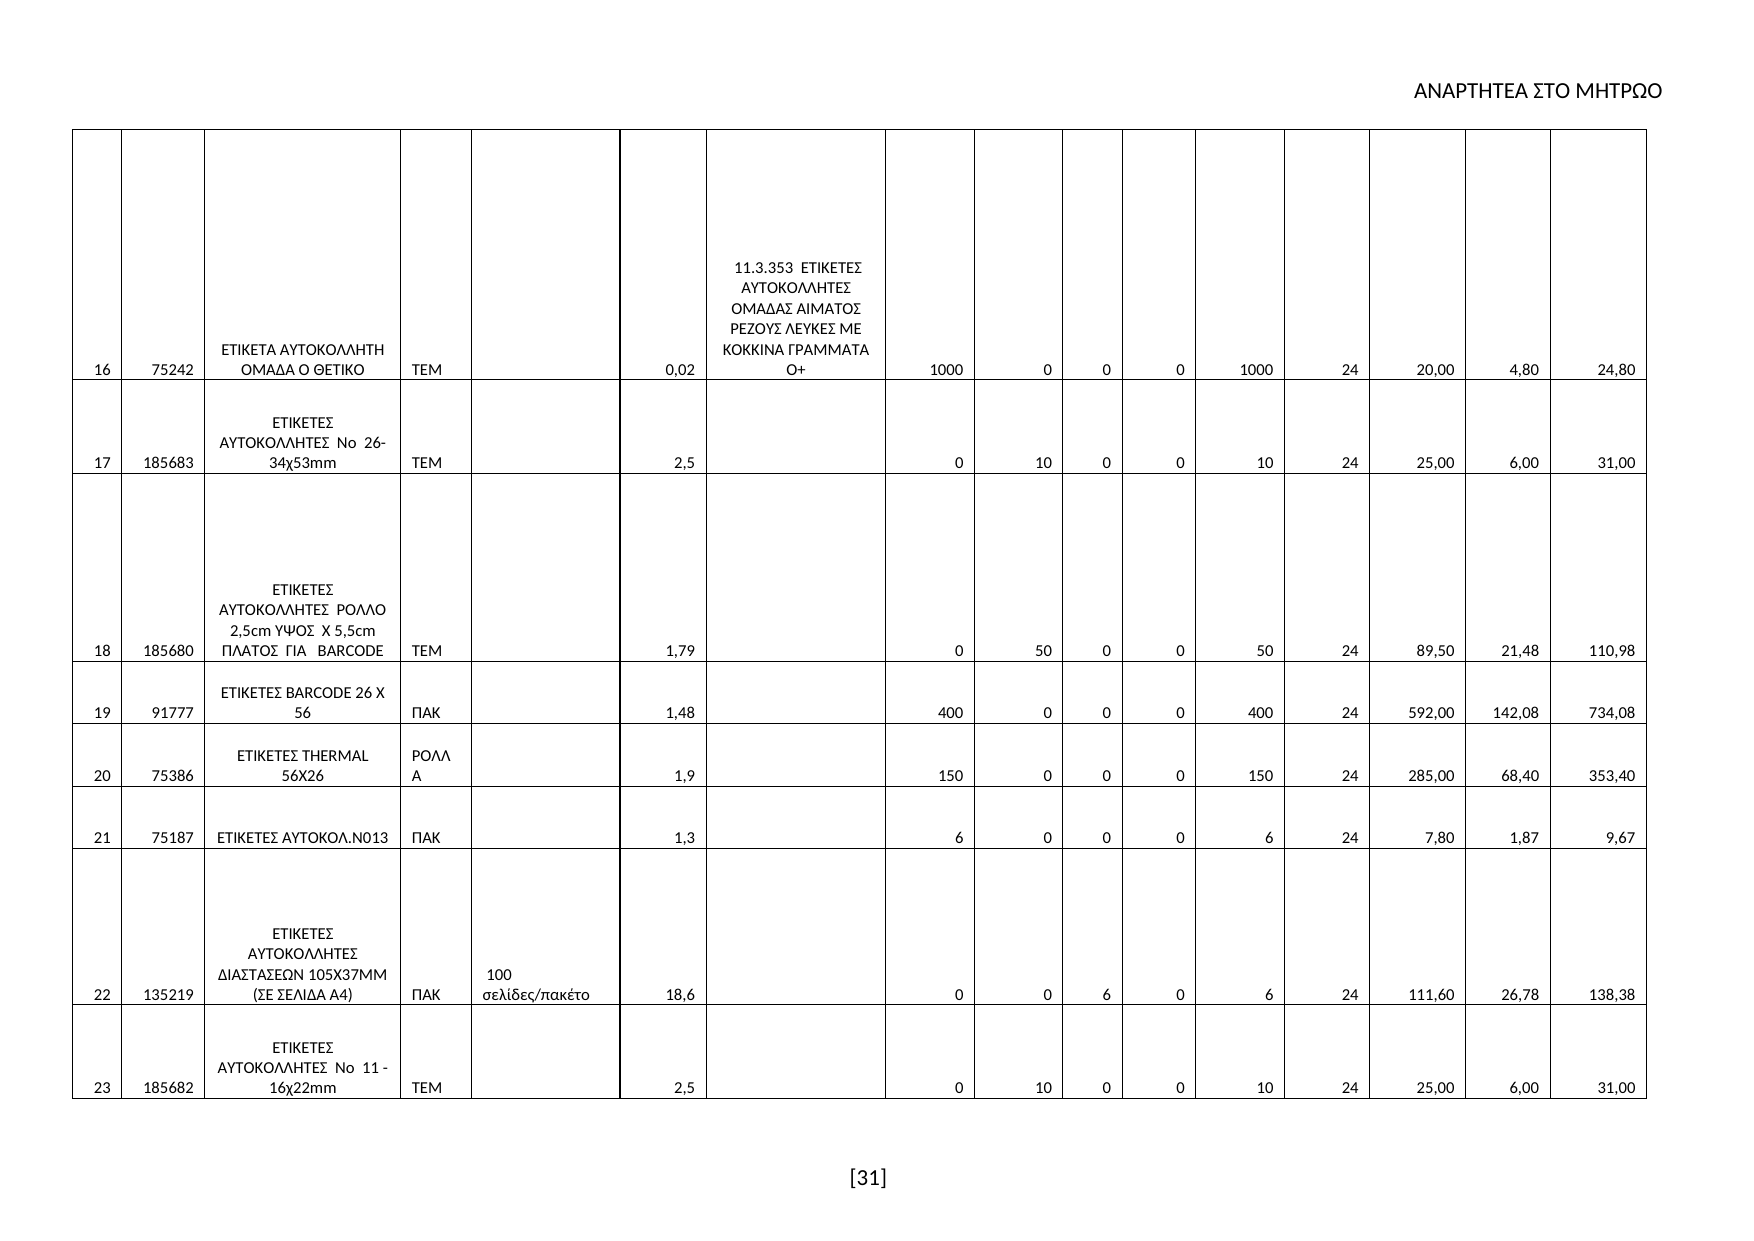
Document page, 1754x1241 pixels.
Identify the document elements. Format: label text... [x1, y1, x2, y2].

table_cell 50 [1196, 474, 1284, 661]
table_cell ΠΑΚ [401, 849, 471, 1004]
table_cell 0 [1123, 849, 1195, 1004]
table_cell 50 [975, 474, 1062, 661]
table_cell 31,00 [1551, 380, 1646, 473]
table_cell 185682 [122, 1005, 204, 1098]
table_cell 26,78 [1466, 849, 1550, 1004]
table_cell 24 [1285, 662, 1369, 723]
table_cell ΕΤΙΚΕΤΕΣ ΑΥΤΟΚΟΛ.Ν013 [205, 787, 400, 848]
table_cell 592,00 [1370, 662, 1465, 723]
table_cell 75187 [122, 787, 204, 848]
table_cell 353,40 [1551, 724, 1646, 786]
table_cell 0,02 [621, 130, 706, 379]
table_cell 0 [1063, 724, 1122, 786]
table_cell 0 [1123, 724, 1195, 786]
table_cell 138,38 [1551, 849, 1646, 1004]
table_cell 0 [975, 662, 1062, 723]
table_cell 1000 [1196, 130, 1284, 379]
table_cell 0 [975, 849, 1062, 1004]
table_cell [472, 662, 619, 723]
table_cell 185680 [122, 474, 204, 661]
table_cell 18 [73, 474, 121, 661]
table_cell 25,00 [1370, 380, 1465, 473]
table_cell 24 [1285, 1005, 1369, 1098]
table_cell 89,50 [1370, 474, 1465, 661]
table_cell 10 [1196, 1005, 1284, 1098]
table_cell 734,08 [1551, 662, 1646, 723]
table_cell 6 [1196, 849, 1284, 1004]
table_cell 24 [1285, 130, 1369, 379]
table_cell 2,5 [621, 380, 706, 473]
table_cell 24 [1285, 724, 1369, 786]
table_cell 135219 [122, 849, 204, 1004]
table_cell 0 [1063, 474, 1122, 661]
table_cell ΡΟΛΛΑ [401, 724, 471, 786]
table_cell [707, 787, 885, 848]
table_cell 18,6 [621, 849, 706, 1004]
table_cell 0 [1123, 474, 1195, 661]
table_cell 24 [1285, 849, 1369, 1004]
table_cell [472, 787, 619, 848]
table_cell 0 [1123, 787, 1195, 848]
table_cell ΤΕΜ [401, 1005, 471, 1098]
table_cell 0 [1123, 1005, 1195, 1098]
table_cell TEM [401, 130, 471, 379]
table_cell 6 [1063, 849, 1122, 1004]
table_cell 0 [1063, 787, 1122, 848]
table_cell 11.3.353 ΕΤΙΚΕΤΕΣ ΑΥΤΟΚΟΛΛΗΤΕΣ ΟΜΑΔΑΣ ΑΙΜΑΤΟΣ ΡΕΖΟΥΣ ΛΕΥΚΕΣ ΜΕ ΚΟΚΚΙΝΑ ΓΡΑΜΜΑΤΑ Ο+ [707, 130, 885, 379]
table_cell 91777 [122, 662, 204, 723]
table_cell 24 [1285, 474, 1369, 661]
table_cell 75242 [122, 130, 204, 379]
table_cell 0 [1063, 130, 1122, 379]
table_cell 400 [1196, 662, 1284, 723]
table_cell 0 [886, 1005, 974, 1098]
table_cell ΕΤΙΚΕΤΕΣ ΑΥΤΟΚΟΛΛΗΤΕΣ Νο 26-34χ53mm [205, 380, 400, 473]
table_cell 6 [1196, 787, 1284, 848]
table_cell 1,9 [621, 724, 706, 786]
table_cell 0 [1063, 1005, 1122, 1098]
table_cell 24 [1285, 787, 1369, 848]
table_cell [472, 1005, 619, 1098]
table_cell 25,00 [1370, 1005, 1465, 1098]
table_cell [707, 724, 885, 786]
table_cell 1,79 [621, 474, 706, 661]
table_cell 21 [73, 787, 121, 848]
table_cell 0 [886, 474, 974, 661]
table_cell [472, 724, 619, 786]
table_cell [707, 662, 885, 723]
table_cell 24,80 [1551, 130, 1646, 379]
table_cell 9,67 [1551, 787, 1646, 848]
table_cell ΤΕΜ [401, 380, 471, 473]
table_cell 1,48 [621, 662, 706, 723]
table_cell 110,98 [1551, 474, 1646, 661]
table_cell ΕΤΙΚΕΤΕΣ ΑΥΤΟΚΟΛΛΗΤΕΣ Νο 11 - 16χ22mm [205, 1005, 400, 1098]
table_cell ΠΑΚ [401, 662, 471, 723]
table_cell 100 σελίδες/πακέτο [472, 849, 619, 1004]
table_cell 0 [886, 849, 974, 1004]
table_cell 0 [975, 787, 1062, 848]
table_cell 111,60 [1370, 849, 1465, 1004]
table_cell 0 [1123, 380, 1195, 473]
table_cell 0 [886, 380, 974, 473]
table_cell ΕΤΙΚΕΤΕΣ BARCODE 26 Χ 56 [205, 662, 400, 723]
table_cell ΕΤΙΚΕΤΕΣ ΑΥΤΟΚΟΛΛΗΤΕΣ ΡΟΛΛΟ 2,5cm ΥΨΟΣ Χ 5,5cm ΠΛΑΤΟΣ ΓΙΑ BARCODE [205, 474, 400, 661]
table_cell 185683 [122, 380, 204, 473]
table_cell 31,00 [1551, 1005, 1646, 1098]
table_cell 2,5 [621, 1005, 706, 1098]
table_cell 16 [73, 130, 121, 379]
table_cell 400 [886, 662, 974, 723]
table_cell 1000 [886, 130, 974, 379]
table_cell ΕΤΙΚΕΤΑ ΑΥΤΟΚΟΛΛΗΤΗ ΟΜΑΔΑ Ο ΘΕΤΙΚΟ [205, 130, 400, 379]
table_cell 0 [1063, 662, 1122, 723]
table_cell 24 [1285, 380, 1369, 473]
table_cell [472, 474, 619, 661]
table_cell 4,80 [1466, 130, 1550, 379]
table_cell 0 [1123, 662, 1195, 723]
table_cell ΤΕΜ [401, 474, 471, 661]
table_cell 0 [975, 130, 1062, 379]
table_cell [472, 130, 619, 379]
table_cell 22 [73, 849, 121, 1004]
table_cell 0 [1063, 380, 1122, 473]
table_cell 10 [1196, 380, 1284, 473]
table_cell 285,00 [1370, 724, 1465, 786]
table_cell 6,00 [1466, 380, 1550, 473]
table_cell 7,80 [1370, 787, 1465, 848]
table_cell [707, 474, 885, 661]
table_cell 0 [1123, 130, 1195, 379]
table_cell 17 [73, 380, 121, 473]
table_cell 21,48 [1466, 474, 1550, 661]
table_cell 6,00 [1466, 1005, 1550, 1098]
table_cell 10 [975, 380, 1062, 473]
table_cell 19 [73, 662, 121, 723]
table_cell 20,00 [1370, 130, 1465, 379]
table_cell [472, 380, 619, 473]
table_cell 20 [73, 724, 121, 786]
table_cell ΕΤΙΚΕΤΕΣ ΑΥΤΟΚΟΛΛΗΤΕΣ ΔΙΑΣΤΑΣΕΩΝ 105Χ37ΜΜ (ΣΕ ΣΕΛΙΔΑ Α4) [205, 849, 400, 1004]
table_cell 6 [886, 787, 974, 848]
table_cell [707, 380, 885, 473]
table_cell 68,40 [1466, 724, 1550, 786]
table_cell [707, 1005, 885, 1098]
table_cell 75386 [122, 724, 204, 786]
table_cell 1,3 [621, 787, 706, 848]
table_cell ΠΑΚ [401, 787, 471, 848]
table_cell 0 [975, 724, 1062, 786]
table_cell 23 [73, 1005, 121, 1098]
table_cell 150 [886, 724, 974, 786]
table_cell 142,08 [1466, 662, 1550, 723]
table_cell 1,87 [1466, 787, 1550, 848]
table_cell ΕΤΙΚΕΤΕΣ THERMAL 56X26 [205, 724, 400, 786]
table_cell 10 [975, 1005, 1062, 1098]
table_cell [707, 849, 885, 1004]
table_cell 150 [1196, 724, 1284, 786]
